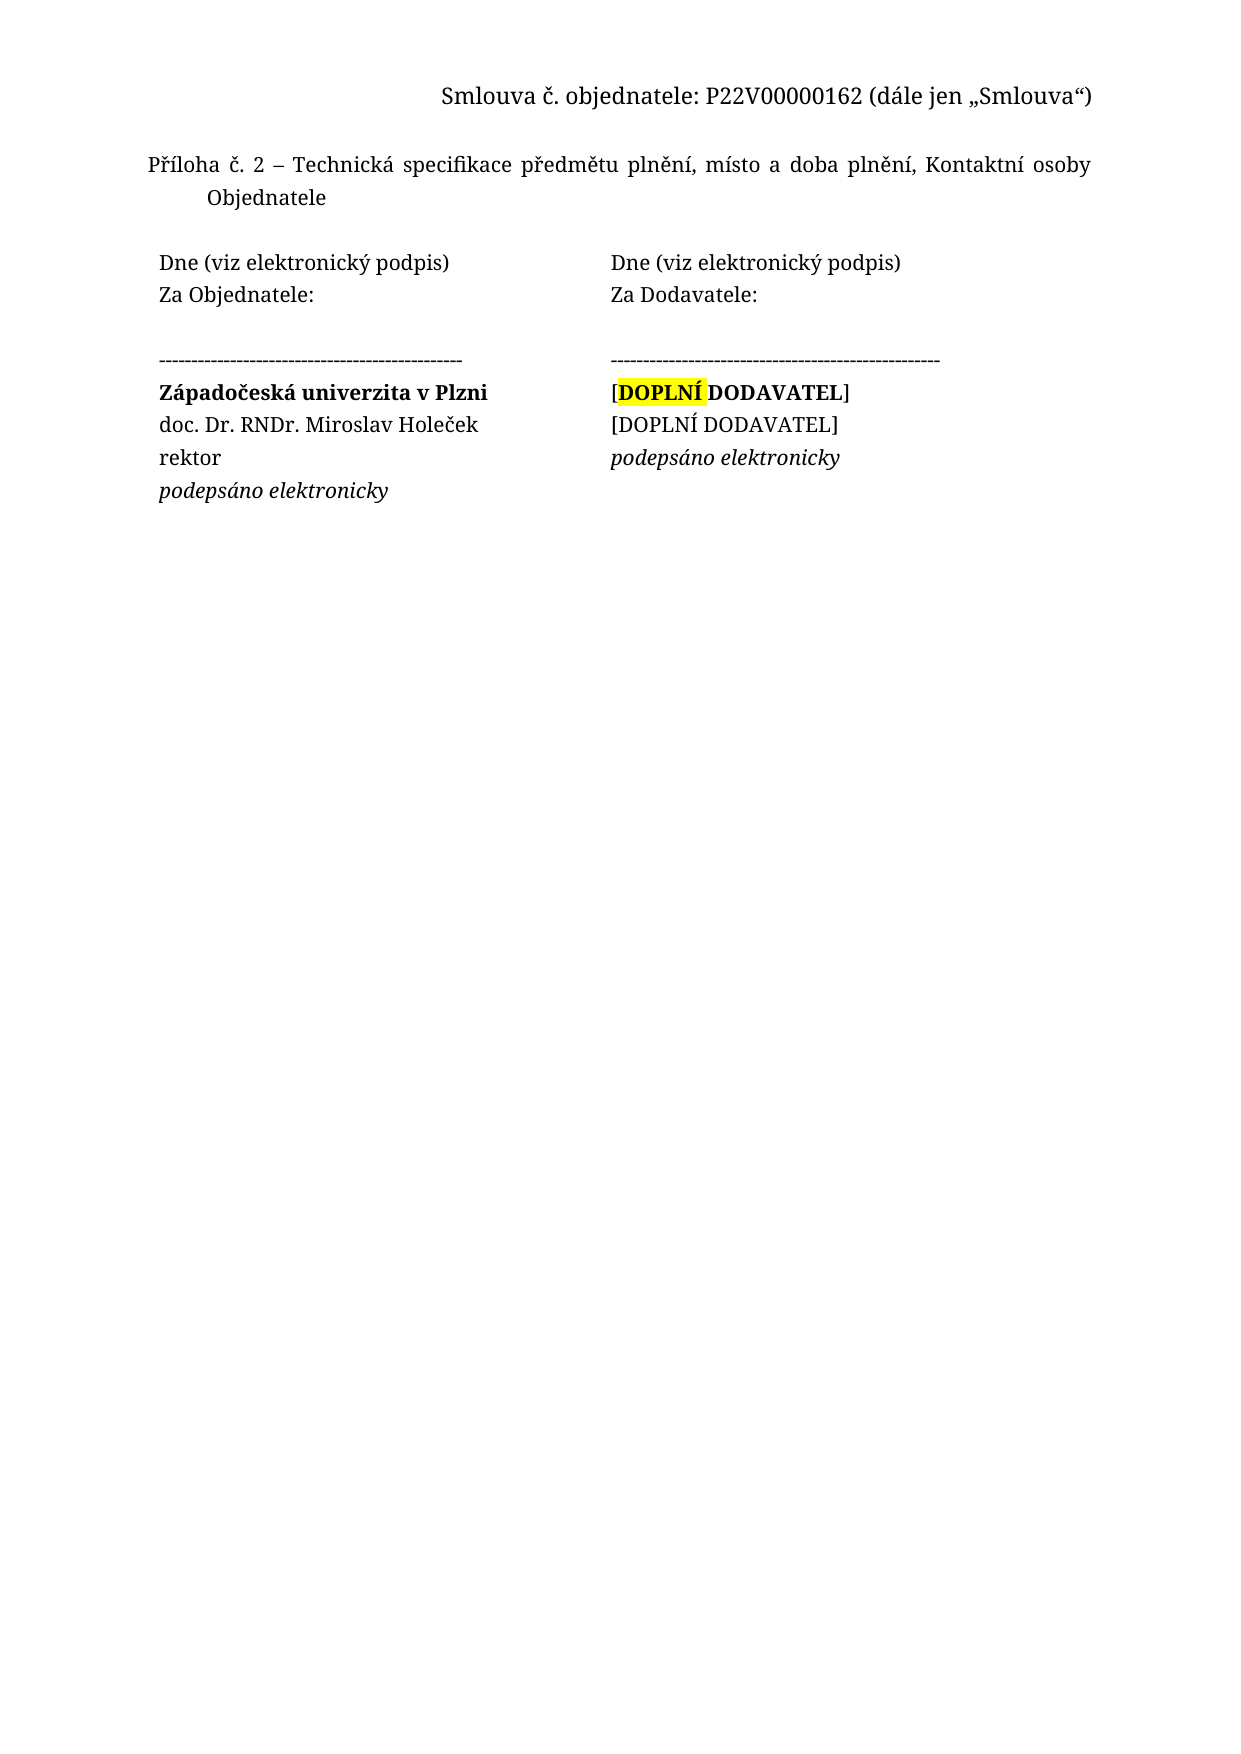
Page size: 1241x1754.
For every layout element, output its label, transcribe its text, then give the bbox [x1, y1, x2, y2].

table_header Dne (viz elektronický podpis) Za Dodavatele: --------------------------------------------------- [DOPLNÍ DODAVATEL] [DOPLNÍ DODAVATEL] podepsáno elektronicky [599, 248, 1051, 508]
text Příloha č. 2 – Technická specifikace předmětu plnění, místo a doba plnění, Kontaktní osoby Objednatele [148, 150, 1093, 211]
table_header Dne (viz elektronický podpis) Za Objednatele: ----------------------------------------------- Západočeská univerzita v Plzni doc. Dr. RNDr. Miroslav Holeček rektor podepsáno elektronicky [148, 248, 599, 508]
